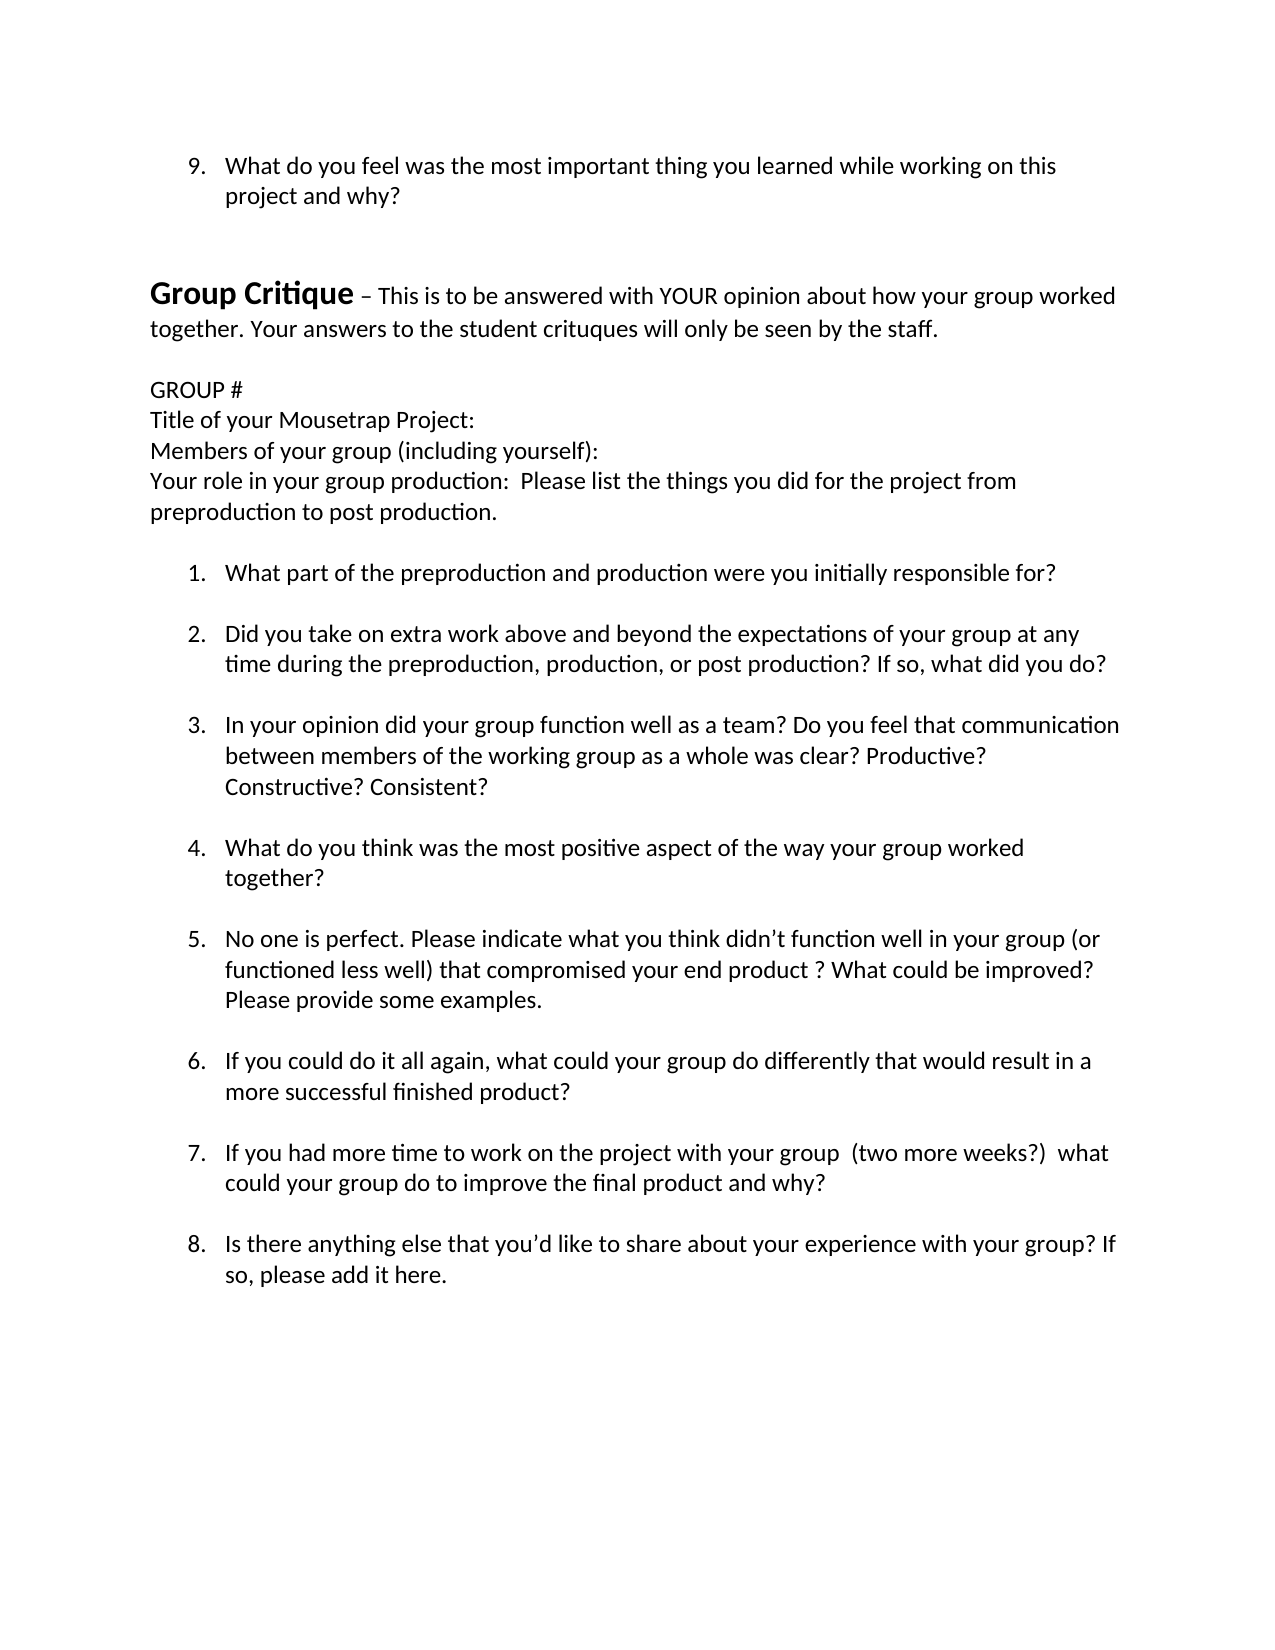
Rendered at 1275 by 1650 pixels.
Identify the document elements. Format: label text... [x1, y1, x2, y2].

list If you had more time to work on the project with your group (two more weeks?) what could your group do to improve the final product and why? [187, 1137, 1125, 1198]
list Did you take on extra work above and beyond the expectations of your group at any time during the preproduction, production, or post production? If so, what did you do? [187, 618, 1125, 679]
list What do you feel was the most important thing you learned while working on this project and why? [187, 150, 1125, 211]
text Group Critique – This is to be answered with YOUR opinion about how your group worked together. Your answers to the student crituques will only be seen by the staff. [150, 272, 1125, 343]
list If you could do it all again, what could your group do differently that would result in a more successful finished product? [187, 1045, 1125, 1106]
text Your role in your group production: Please list the things you did for the project from preproduction to post production. [150, 465, 1125, 526]
list In your opinion did your group function well as a team? Do you feel that communication between members of the working group as a whole was clear? Productive? Constructive? Consistent? [187, 709, 1125, 801]
list What do you think was the most positive aspect of the way your group worked together? [187, 832, 1125, 893]
list What part of the preproduction and production were you initially responsible for? [187, 557, 1125, 587]
text Members of your group (including yourself): [150, 435, 1125, 465]
list Is there anything else that you’d like to share about your experience with your group? If so, please add it here. [187, 1228, 1125, 1289]
list No one is perfect. Please indicate what you think didn’t function well in your group (or functioned less well) that compromised your end product ? What could be improved? Please provide some examples. [187, 923, 1125, 1015]
text GROUP # [150, 374, 1125, 404]
text Title of your Mousetrap Project: [150, 404, 1125, 435]
